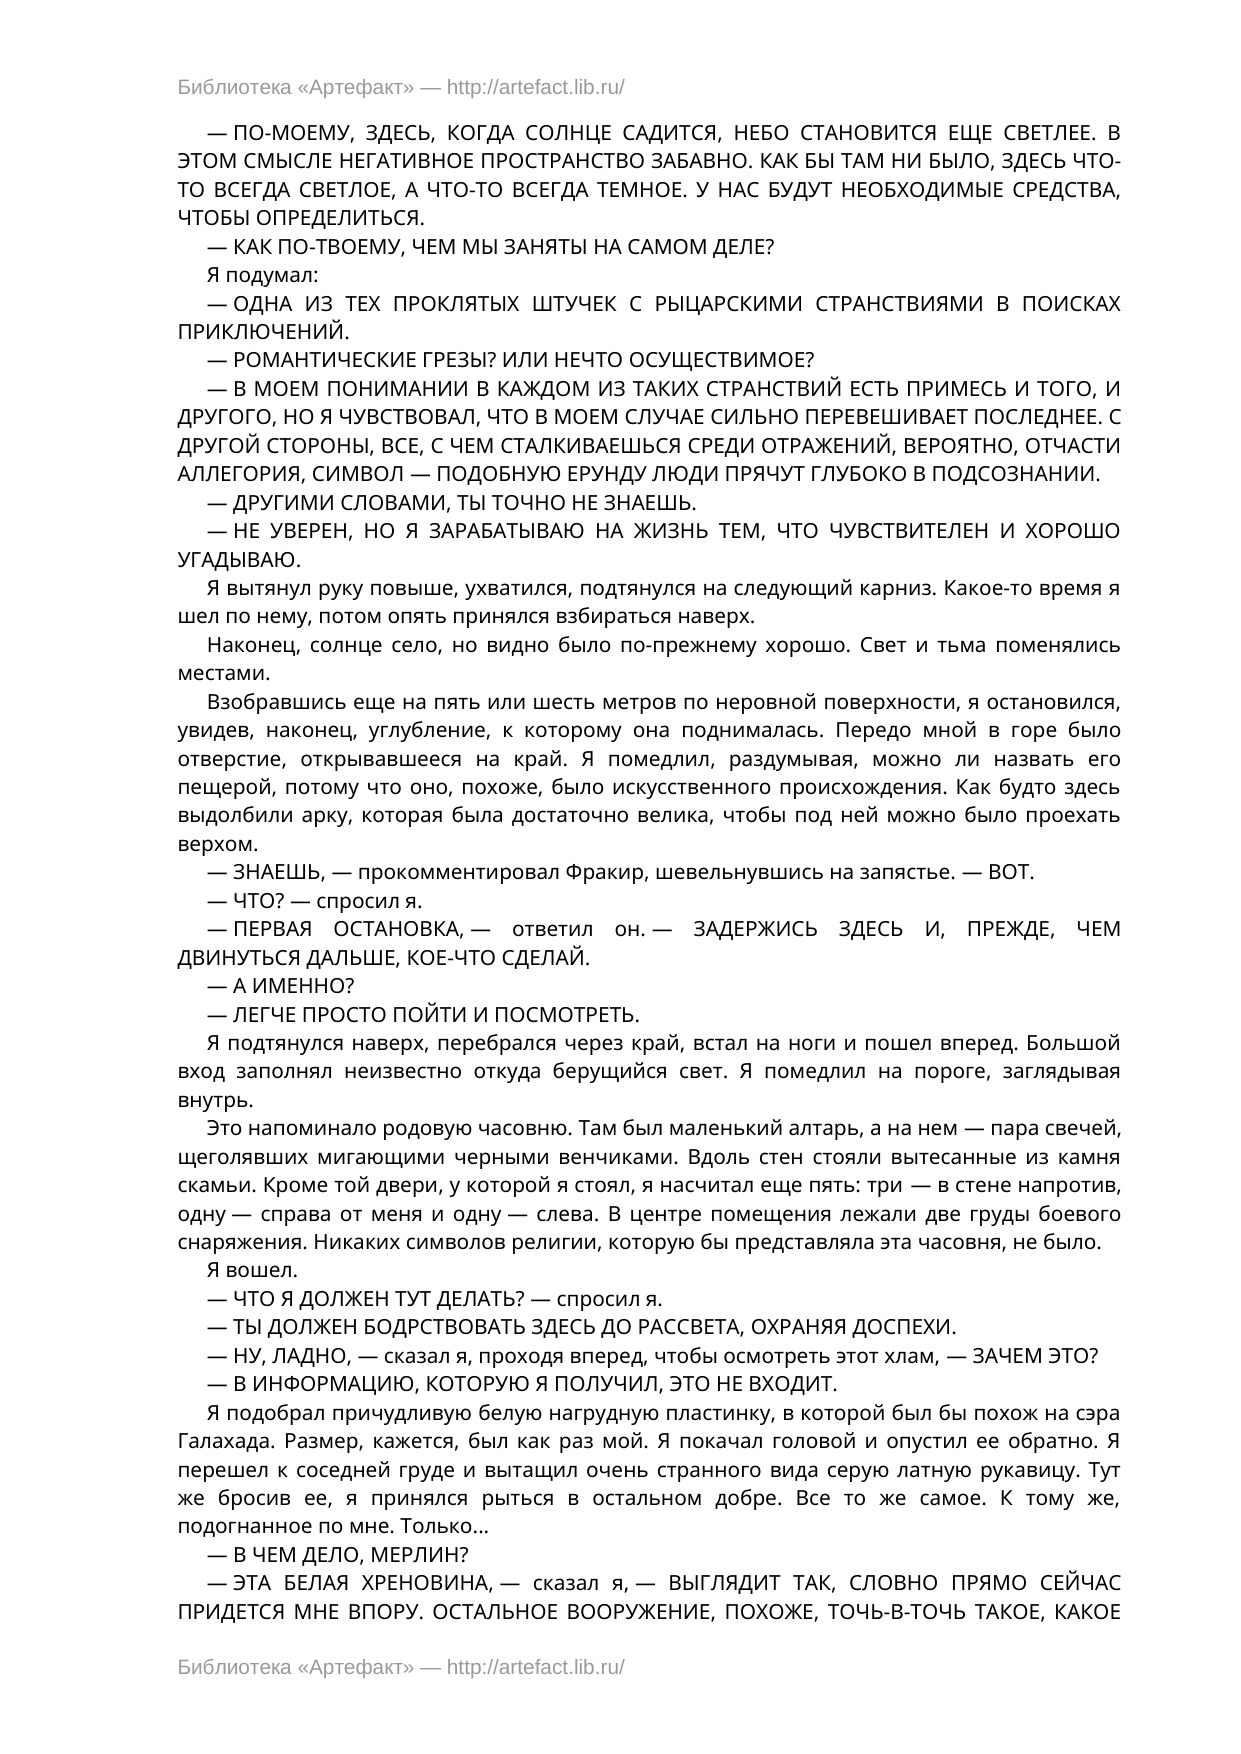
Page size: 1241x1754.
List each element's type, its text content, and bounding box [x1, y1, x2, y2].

text — ДРУГИМИ СЛОВАМИ, ТЫ ТОЧНО НЕ ЗНАЕШЬ. [177, 488, 1122, 516]
text — ОДНА ИЗ ТЕХ ПРОКЛЯТЫХ ШТУЧЕК С РЫЦАРСКИМИ СТРАНСТВИЯМИ В ПОИСКАХ ПРИКЛЮЧЕНИЙ. [177, 289, 1122, 346]
text — ЧТО Я ДОЛЖЕН ТУТ ДЕЛАТЬ? — спросил я. [177, 1284, 1122, 1312]
text — ТЫ ДОЛЖЕН БОДРСТВОВАТЬ ЗДЕСЬ ДО РАССВЕТА, ОХРАНЯЯ ДОСПЕХИ. [177, 1312, 1122, 1341]
text — ЗНАЕШЬ, — прокомментировал Фракир, шевельнувшись на запястье. — ВОТ. [177, 857, 1122, 886]
text — НЕ УВЕРЕН, НО Я ЗАРАБАТЫВАЮ НА ЖИЗНЬ ТЕМ, ЧТО ЧУВСТВИТЕЛЕН И ХОРОШО УГАДЫВАЮ. [177, 516, 1122, 573]
text Взобравшись еще на пять или шесть метров по неровной поверхности, я остановился, увидев, наконец, углубление, к которому она поднималась. Передо мной в горе было отверстие, открывавшееся на край. Я помедлил, раздумывая, можно ли назвать его пещерой, потому что оно, похоже, было искусственного происхождения. Как будто здесь выдолбили арку, которая была достаточно велика, чтобы под ней можно было проехать верхом. [177, 687, 1122, 857]
text — В МОЕМ ПОНИМАНИИ В КАЖДОМ ИЗ ТАКИХ СТРАНСТВИЙ ЕСТЬ ПРИМЕСЬ И ТОГО, И ДРУГОГО, НО Я ЧУВСТВОВАЛ, ЧТО В МОЕМ СЛУЧАЕ СИЛЬНО ПЕРЕВЕШИВАЕТ ПОСЛЕДНЕЕ. С ДРУГОЙ СТОРОНЫ, ВСЕ, С ЧЕМ СТАЛКИВАЕШЬСЯ СРЕДИ ОТРАЖЕНИЙ, ВЕРОЯТНО, ОТЧАСТИ АЛЛЕГОРИЯ, СИМВОЛ — ПОДОБНУЮ ЕРУНДУ ЛЮДИ ПРЯЧУТ ГЛУБОКО В ПОДСОЗНАНИИ. [177, 374, 1122, 488]
text — В ИНФОРМАЦИЮ, КОТОРУЮ Я ПОЛУЧИЛ, ЭТО НЕ ВХОДИТ. [177, 1369, 1122, 1398]
text Это напоминало родовую часовню. Там был маленький алтарь, а на нем — пара свечей, щеголявших мигающими черными венчиками. Вдоль стен стояли вытесанные из камня скамьи. Кроме той двери, у которой я стоял, я насчитал еще пять: три — в стене напротив, одну — справа от меня и одну — слева. В центре помещения лежали две груды боевого снаряжения. Никаких символов религии, которую бы представляла эта часовня, не было. [177, 1113, 1122, 1256]
text Я подумал: [177, 260, 1122, 289]
text Я подтянулся наверх, перебрался через край, встал на ноги и пошел вперед. Большой вход заполнял неизвестно откуда берущийся свет. Я помедлил на пороге, заглядывая внутрь. [177, 1028, 1122, 1113]
text — ЛЕГЧЕ ПРОСТО ПОЙТИ И ПОСМОТРЕТЬ. [177, 1000, 1122, 1028]
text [177, 1568, 1122, 1625]
text — НУ, ЛАДНО, — сказал я, проходя вперед, чтобы осмотреть этот хлам, — ЗАЧЕМ ЭТО? [177, 1341, 1122, 1369]
text — ПО-МОЕМУ, ЗДЕСЬ, КОГДА СОЛНЦЕ САДИТСЯ, НЕБО СТАНОВИТСЯ ЕЩЕ СВЕТЛЕЕ. В ЭТОМ СМЫСЛЕ НЕГАТИВНОЕ ПРОСТРАНСТВО ЗАБАВНО. КАК БЫ ТАМ НИ БЫЛО, ЗДЕСЬ ЧТО-ТО ВСЕГДА СВЕТЛОЕ, А ЧТО-ТО ВСЕГДА ТЕМНОЕ. У НАС БУДУТ НЕОБХОДИМЫЕ СРЕДСТВА, ЧТОБЫ ОПРЕДЕЛИТЬСЯ. [177, 118, 1122, 232]
text Я вошел. [177, 1256, 1122, 1284]
text — РОМАНТИЧЕСКИЕ ГРЕЗЫ? ИЛИ НЕЧТО ОСУЩЕСТВИМОЕ? [177, 346, 1122, 374]
text — ПЕРВАЯ ОСТАНОВКА, — ответил он. — ЗАДЕРЖИСЬ ЗДЕСЬ И, ПРЕЖДЕ, ЧЕМ ДВИНУТЬСЯ ДАЛЬШЕ, КОЕ-ЧТО СДЕЛАЙ. [177, 914, 1122, 971]
text — В ЧЕМ ДЕЛО, МЕРЛИН? [177, 1540, 1122, 1568]
text Я вытянул руку повыше, ухватился, подтянулся на следующий карниз. Какое-то время я шел по нему, потом опять принялся взбираться наверх. [177, 573, 1122, 630]
text — ЧТО? — спросил я. [177, 886, 1122, 914]
text Наконец, солнце село, но видно было по-прежнему хорошо. Свет и тьма поменялись местами. [177, 630, 1122, 687]
text Я подобрал причудливую белую нагрудную пластинку, в которой был бы похож на сэра Галахада. Размер, кажется, был как раз мой. Я покачал головой и опустил ее обратно. Я перешел к соседней груде и вытащил очень странного вида серую латную рукавицу. Тут же бросив ее, я принялся рыться в остальном добре. Все то же самое. К тому же, подогнанное по мне. Только... [177, 1398, 1122, 1540]
text — А ИМЕННО? [177, 971, 1122, 1000]
text — КАК ПО-ТВОЕМУ, ЧЕМ МЫ ЗАНЯТЫ НА САМОМ ДЕЛЕ? [177, 232, 1122, 260]
